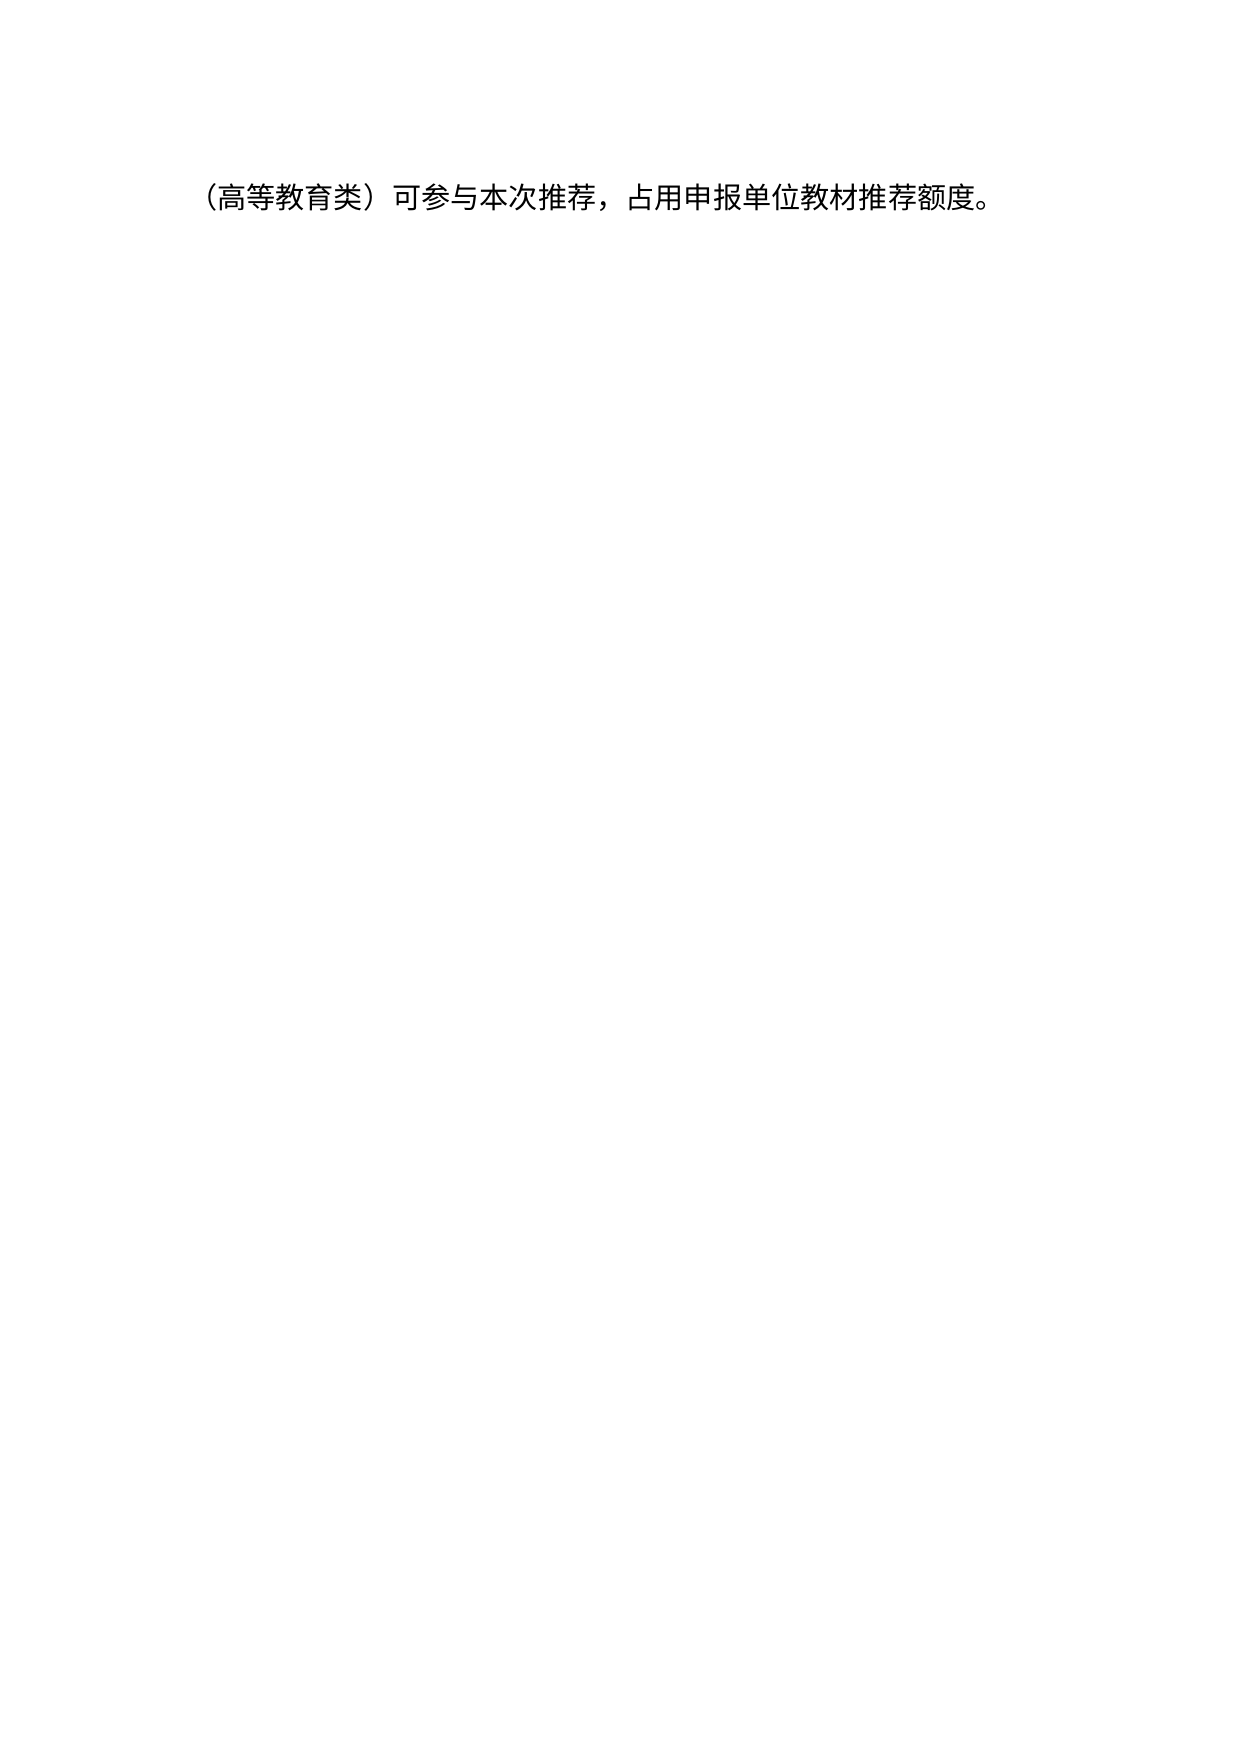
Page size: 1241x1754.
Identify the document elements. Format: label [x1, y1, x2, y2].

text [188, 162, 1052, 229]
